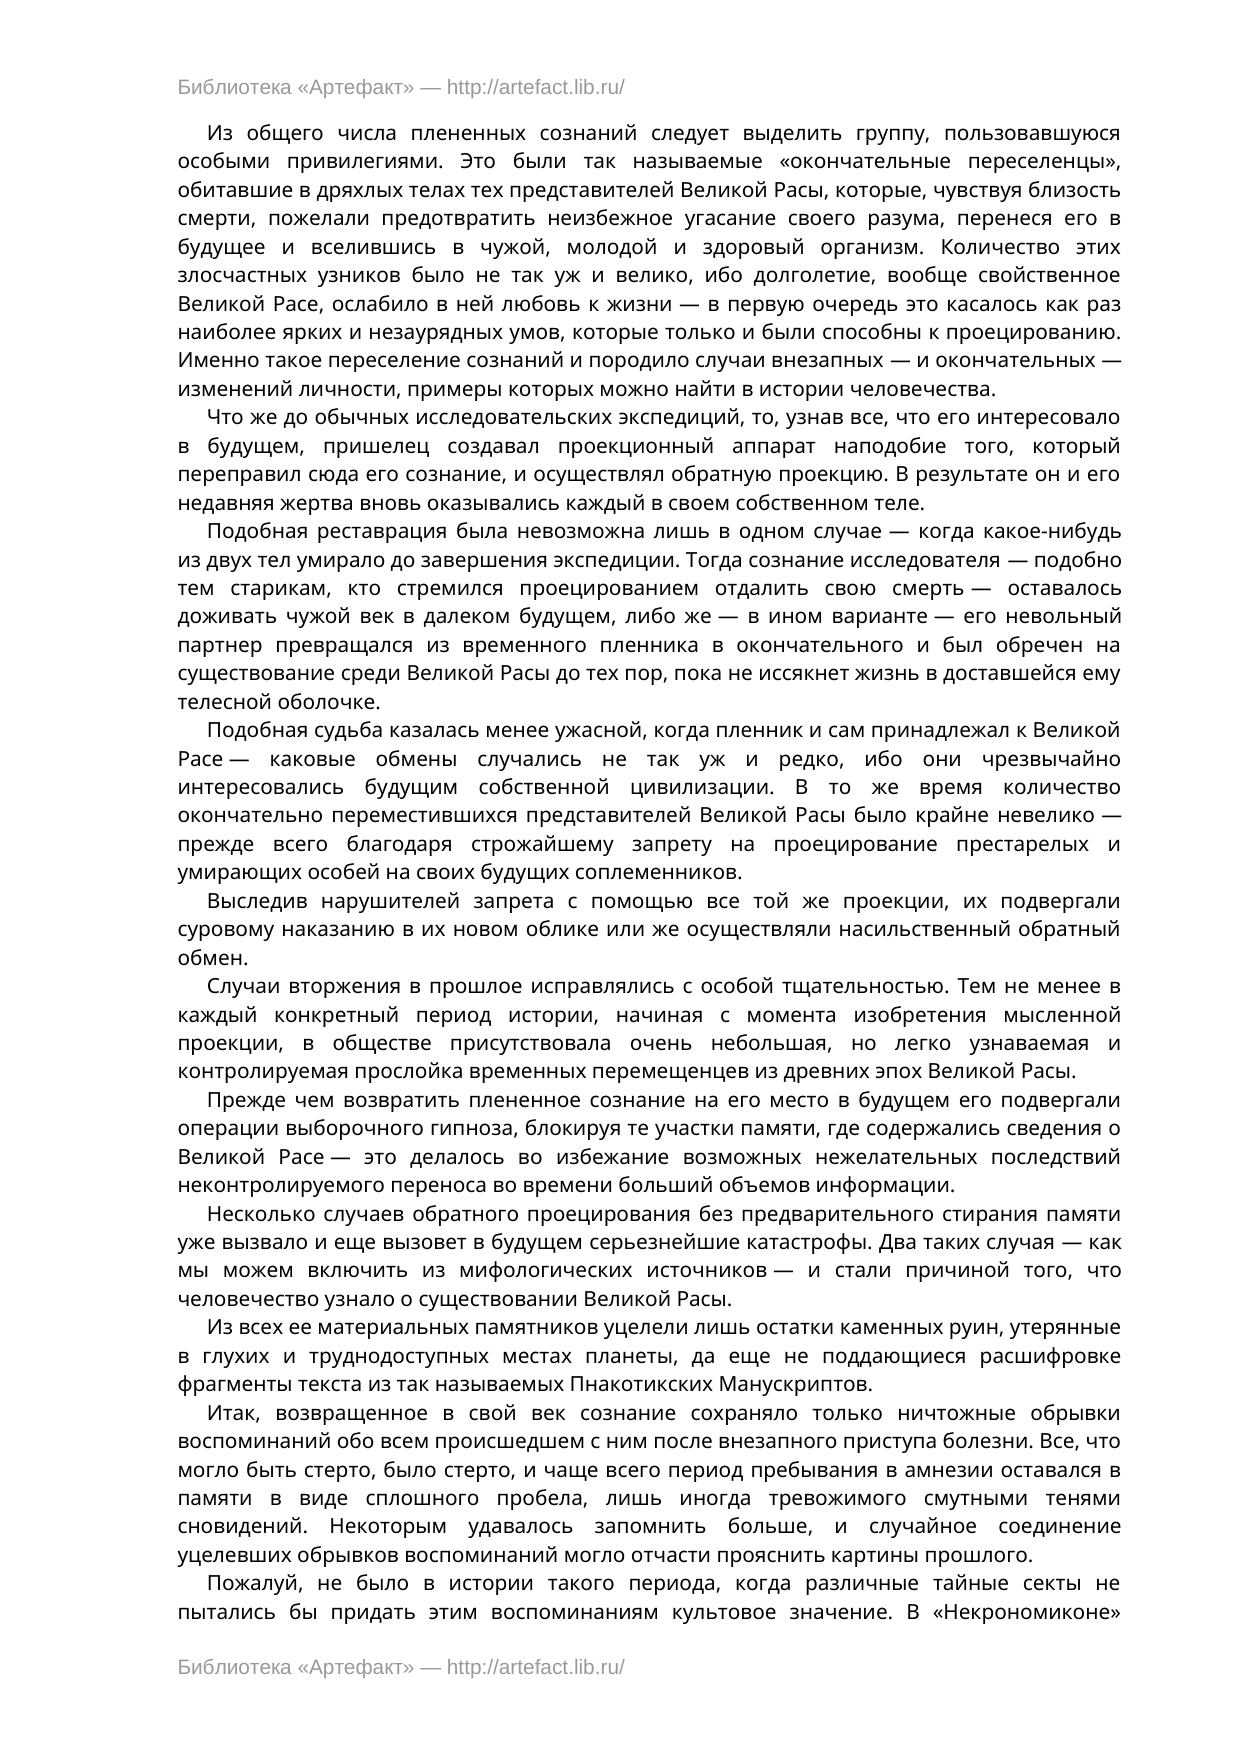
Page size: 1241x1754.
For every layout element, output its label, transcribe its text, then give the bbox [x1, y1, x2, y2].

text Подобная реставрация была невозможна лишь в одном случае — когда какое-нибудь из двух тел умирало до завершения экспедиции. Тогда сознание исследователя — подобно тем старикам, кто стремился проецированием отдалить свою смерть — оставалось доживать чужой век в далеком будущем, либо же — в ином варианте — его невольный партнер превращался из временного пленника в окончательного и был обречен на существование среди Великой Расы до тех пор, пока не иссякнет жизнь в доставшейся ему телесной оболочке. [177, 516, 1122, 715]
text Выследив нарушителей запрета с помощью все той же проекции, их подвергали суровому наказанию в их новом облике или же осуществляли насильственный обратный обмен. [177, 886, 1122, 971]
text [177, 1568, 1122, 1625]
text Случаи вторжения в прошлое исправлялись с особой тщательностью. Тем не менее в каждый конкретный период истории, начиная с момента изобретения мысленной проекции, в обществе присутствовала очень небольшая, но легко узнаваемая и контролируемая прослойка временных перемещенцев из древних эпох Великой Расы. [177, 971, 1122, 1085]
text Несколько случаев обратного проецирования без предварительного стирания памяти уже вызвало и еще вызовет в будущем серьезнейшие катастрофы. Два таких случая — как мы можем включить из мифологических источников — и стали причиной того, что человечество узнало о существовании Великой Расы. [177, 1199, 1122, 1312]
text Что же до обычных исследовательских экспедиций, то, узнав все, что его интересовало в будущем, пришелец создавал проекционный аппарат наподобие того, который переправил сюда его сознание, и осуществлял обратную проекцию. В результате он и его недавняя жертва вновь оказывались каждый в своем собственном теле. [177, 402, 1122, 516]
text Подобная судьба казалась менее ужасной, когда пленник и сам принадлежал к Великой Расе — каковые обмены случались не так уж и редко, ибо они чрезвычайно интересовались будущим собственной цивилизации. В то же время количество окончательно переместившихся представителей Великой Расы было крайне невелико — прежде всего благодаря строжайшему запрету на проецирование престарелых и умирающих особей на своих будущих соплеменников. [177, 715, 1122, 886]
text Из общего числа плененных сознаний следует выделить группу, пользовавшуюся особыми привилегиями. Это были так называемые «окончательные переселенцы», обитавшие в дряхлых телах тех представителей Великой Расы, которые, чувствуя близость смерти, пожелали предотвратить неизбежное угасание своего разума, перенеся его в будущее и вселившись в чужой, молодой и здоровый организм. Количество этих злосчастных узников было не так уж и велико, ибо долголетие, вообще свойственное Великой Расе, ослабило в ней любовь к жизни — в первую очередь это касалось как раз наиболее ярких и незаурядных умов, которые только и были способны к проецированию. Именно такое переселение сознаний и породило случаи внезапных — и окончательных — изменений личности, примеры которых можно найти в истории человечества. [177, 118, 1122, 402]
text Из всех ее материальных памятников уцелели лишь остатки каменных руин, утерянные в глухих и труднодоступных местах планеты, да еще не поддающиеся расшифровке фрагменты текста из так называемых Пнакотикских Манускриптов. [177, 1312, 1122, 1398]
text Итак, возвращенное в свой век сознание сохраняло только ничтожные обрывки воспоминаний обо всем происшедшем с ним после внезапного приступа болезни. Все, что могло быть стерто, было стерто, и чаще всего период пребывания в амнезии оставался в памяти в виде сплошного пробела, лишь иногда тревожимого смутными тенями сновидений. Некоторым удавалось запомнить больше, и случайное соединение уцелевших обрывков воспоминаний могло отчасти прояснить картины прошлого. [177, 1398, 1122, 1568]
text Прежде чем возвратить плененное сознание на его место в будущем его подвергали операции выборочного гипноза, блокируя те участки памяти, где содержались сведения о Великой Расе — это делалось во избежание возможных нежелательных последствий неконтролируемого переноса во времени больший объемов информации. [177, 1085, 1122, 1199]
